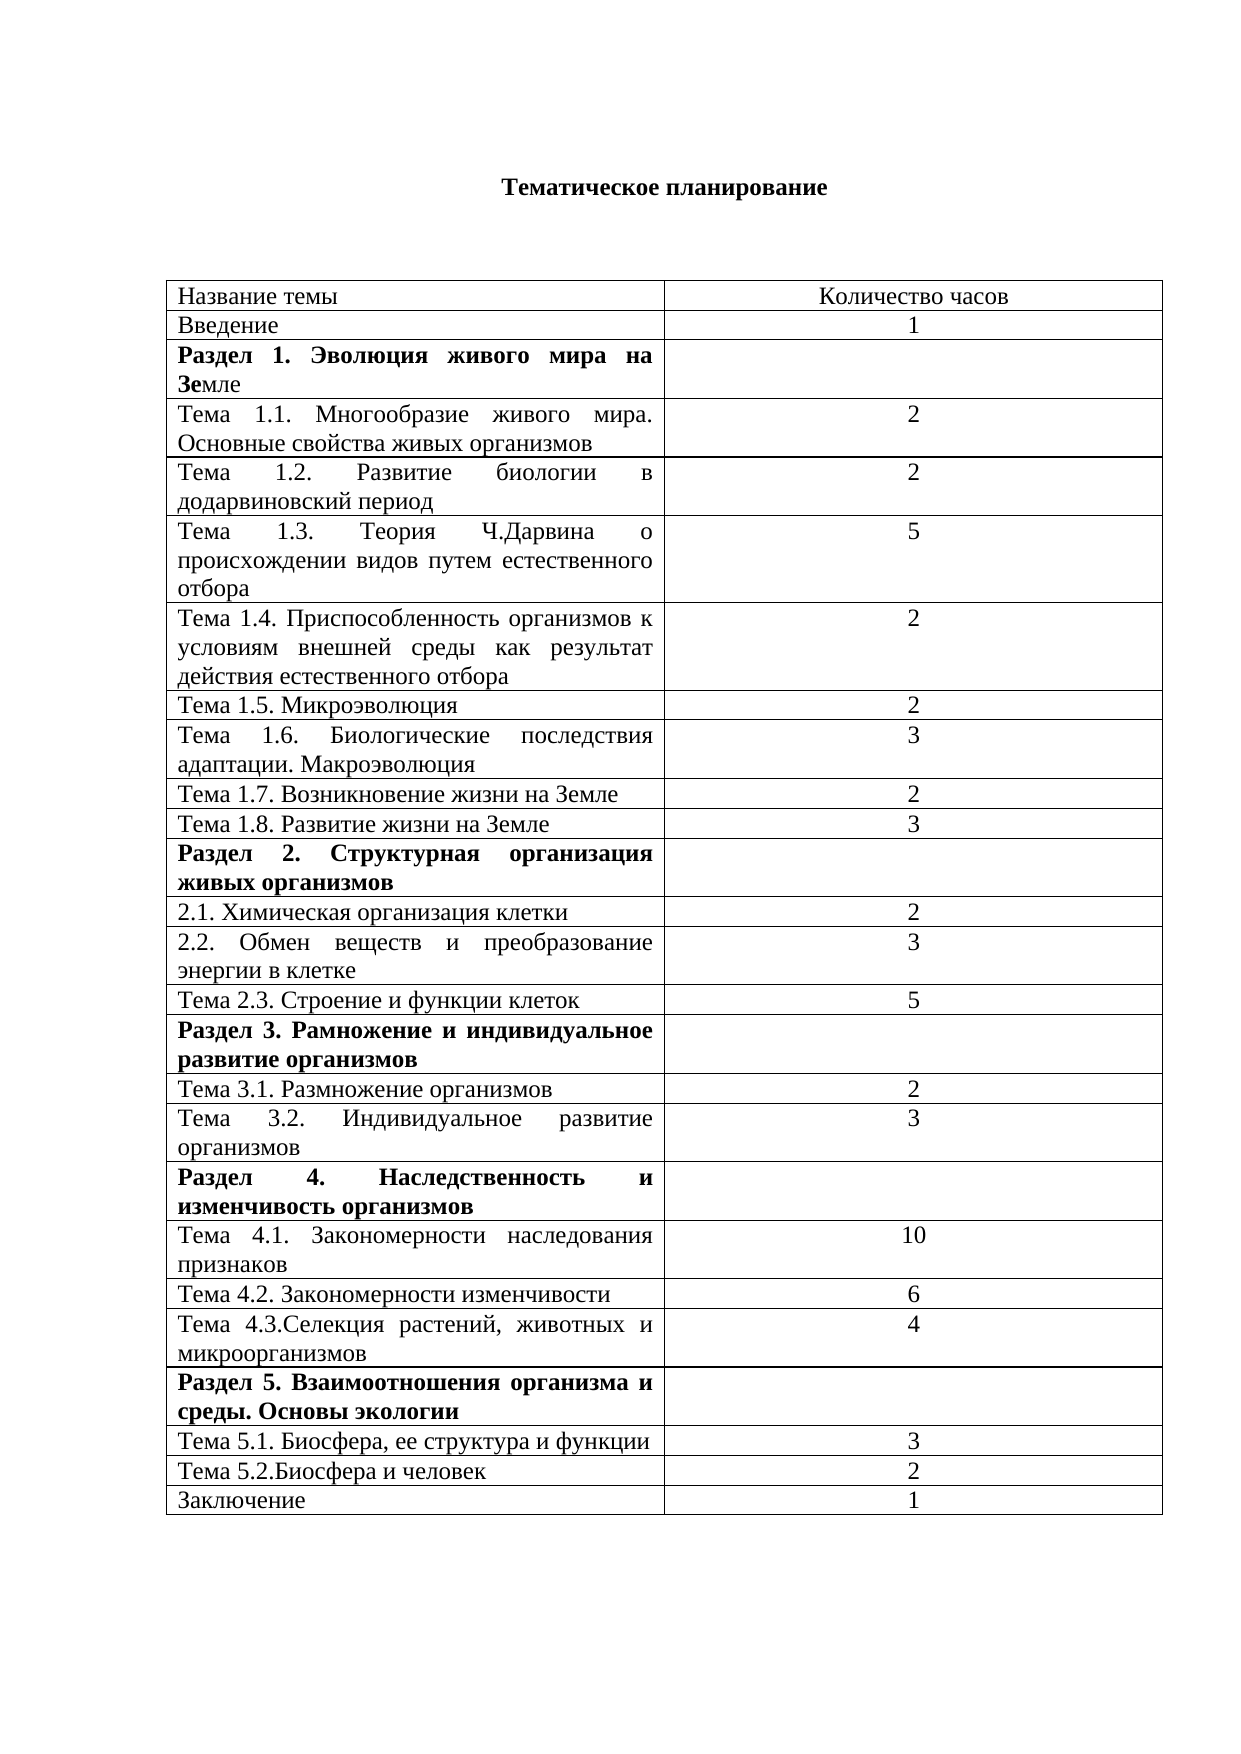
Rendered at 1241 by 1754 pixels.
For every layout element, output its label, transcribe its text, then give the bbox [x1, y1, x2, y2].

table_cell Раздел 4. Наследственность и изменчивость организмов [167, 1162, 664, 1219]
table_cell Раздел 3. Рамножение и индивидуальное развитие организмов [167, 1015, 664, 1073]
table_cell 2 [665, 897, 1162, 926]
table_cell Тема 1.7. Возникновение жизни на Земле [167, 779, 664, 808]
table_cell 4 [665, 1309, 1162, 1366]
table_cell 3 [665, 1104, 1162, 1161]
table_cell 5 [665, 516, 1162, 602]
table_header Количество часов [665, 281, 1162, 309]
table_cell Тема 1.1. Многообразие живого мира. Основные свойства живых организмов [167, 399, 664, 456]
table_cell Тема 4.2. Закономерности изменчивости [167, 1279, 664, 1308]
table_header Название темы [167, 281, 664, 309]
table_cell 2 [665, 399, 1162, 456]
table_cell 3 [665, 927, 1162, 984]
table_cell Тема 2.3. Строение и функции клеток [167, 985, 664, 1014]
table_cell 2 [665, 458, 1162, 515]
table_cell Тема 3.1. Размножение организмов [167, 1074, 664, 1102]
table_cell 2 [665, 1456, 1162, 1484]
table_cell 2 [665, 1074, 1162, 1102]
table_cell 3 [665, 1426, 1162, 1455]
table_cell 3 [665, 809, 1162, 837]
table_cell 2.2. Обмен веществ и преобразование энергии в клетке [167, 927, 664, 984]
table_cell [665, 839, 1162, 896]
table_cell Тема 1.6. Биологические последствия адаптации. Макроэволюция [167, 720, 664, 778]
table_cell 2 [665, 603, 1162, 689]
table_cell Тема 4.3.Селекция растений, животных и микроорганизмов [167, 1309, 664, 1366]
table_cell Тема 1.3. Теория Ч.Дарвина о происхождении видов путем естественного отбора [167, 516, 664, 602]
table_cell 2 [665, 779, 1162, 808]
table_cell Тема 3.2. Индивидуальное развитие организмов [167, 1104, 664, 1161]
text Тематическое планирование [177, 172, 1152, 201]
table_cell 2.1. Химическая организация клетки [167, 897, 664, 926]
table_cell Раздел 2. Структурная организация живых организмов [167, 839, 664, 896]
table_cell [665, 1015, 1162, 1073]
table_cell Раздел 1. Эволюция живого мира на Земле [167, 340, 664, 398]
table_cell Тема 5.2.Биосфера и человек [167, 1456, 664, 1484]
table_cell 1 [665, 1486, 1162, 1514]
table_cell 1 [665, 311, 1162, 339]
table_cell Заключение [167, 1486, 664, 1514]
table_cell 10 [665, 1221, 1162, 1278]
table_cell Тема 4.1. Закономерности наследования признаков [167, 1221, 664, 1278]
table_cell 5 [665, 985, 1162, 1014]
table_cell [665, 340, 1162, 398]
table_cell Тема 1.8. Развитие жизни на Земле [167, 809, 664, 837]
table_cell Тема 1.4. Приспособленность организмов к условиям внешней среды как результат действия естественного отбора [167, 603, 664, 689]
table_cell Тема 5.1. Биосфера, ее структура и функции [167, 1426, 664, 1455]
table_cell [665, 1162, 1162, 1219]
table_cell [665, 1368, 1162, 1425]
table_cell 3 [665, 720, 1162, 778]
table_cell Тема 1.2. Развитие биологии в додарвиновский период [167, 458, 664, 515]
table_cell Тема 1.5. Микроэволюция [167, 691, 664, 719]
table_cell Раздел 5. Взаимоотношения организма и среды. Основы экологии [167, 1368, 664, 1425]
table_cell 2 [665, 691, 1162, 719]
table_cell 6 [665, 1279, 1162, 1308]
table_cell Введение [167, 311, 664, 339]
